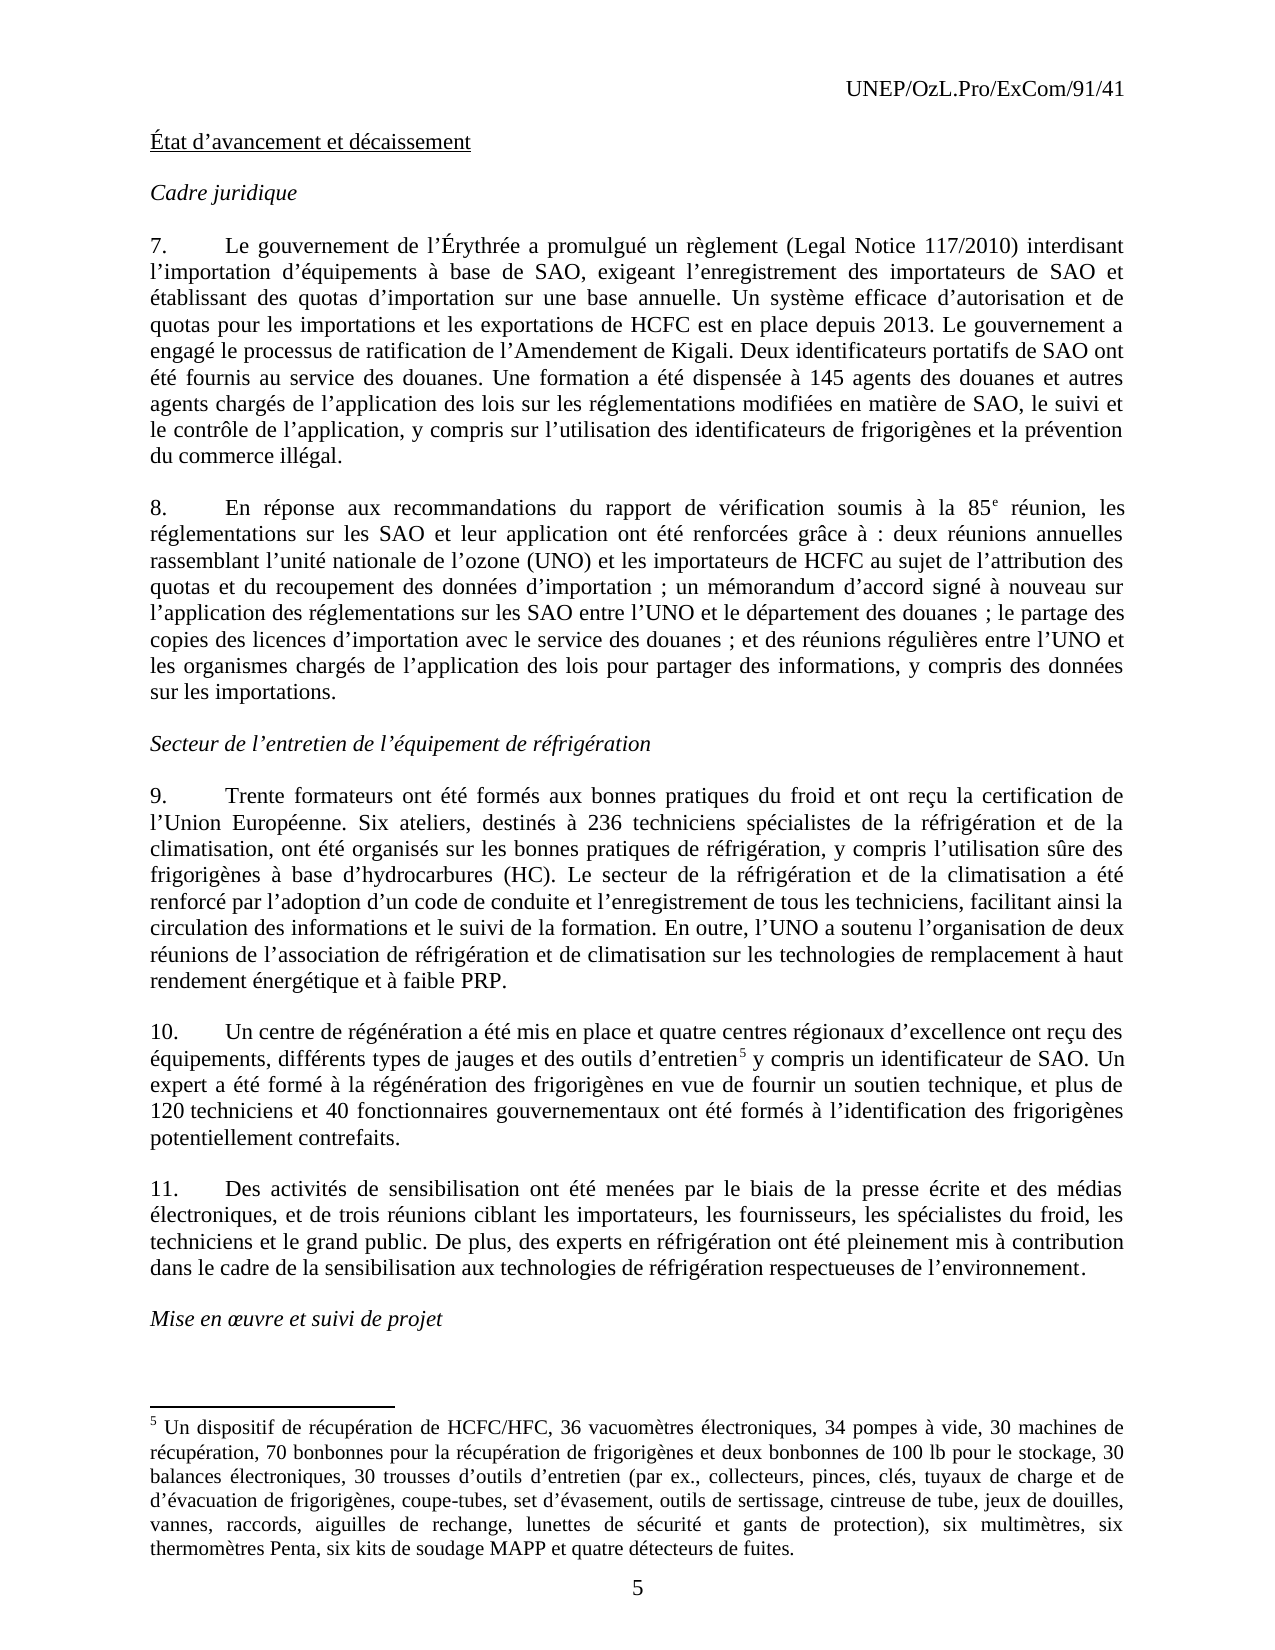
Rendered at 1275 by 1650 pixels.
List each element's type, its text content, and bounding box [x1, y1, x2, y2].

subtitle Un centre de régénération a été mis en place et quatre centres régionaux d’excellence ont reçu des équipements, différents types de jauges et des outils d’entretien y compris un identificateur de SAO. Un expert a été formé à la régénération des frigorigènes en vue de fournir un soutien technique, et plus de 120 techniciens et 40 fonctionnaires gouvernementaux ont été formés à l’identification des frigorigènes potentiellement contrefaits. [150, 1018, 1125, 1150]
subtitle Le gouvernement de l’Érythrée a promulgué un règlement (Legal Notice 117/2010) interdisant l’importation d’équipements à base de SAO, exigeant l’enregistrement des importateurs de SAO et établissant des quotas d’importation sur une base annuelle. Un système efficace d’autorisation et de quotas pour les importations et les exportations de HCFC est en place depuis 2013. Le gouvernement a engagé le processus de ratification de l’Amendement de Kigali. Deux identificateurs portatifs de SAO ont été fournis au service des douanes. Une formation a été dispensée à 145 agents des douanes et autres agents chargés de l’application des lois sur les réglementations modifiées en matière de SAO, le suivi et le contrôle de l’application, y compris sur l’utilisation des identificateurs de frigorigènes et la prévention du commerce illégal. [150, 232, 1125, 469]
subtitle Trente formateurs ont été formés aux bonnes pratiques du froid et ont reçu la certification de l’Union Européenne. Six ateliers, destinés à 236 techniciens spécialistes de la réfrigération et de la climatisation, ont été organisés sur les bonnes pratiques de réfrigération, y compris l’utilisation sûre des frigorigènes à base d’hydrocarbures (HC). Le secteur de la réfrigération et de la climatisation a été renforcé par l’adoption d’un code de conduite et l’enregistrement de tous les techniciens, facilitant ainsi la circulation des informations et le suivi de la formation. En outre, l’UNO a soutenu l’organisation de deux réunions de l’association de réfrigération et de climatisation sur les technologies de remplacement à haut rendement énergétique et à faible PRP. [150, 782, 1125, 993]
text État d’avancement et décaissement [150, 128, 1125, 154]
list Mise en œuvre et suivi de projet [150, 1306, 1125, 1332]
list Secteur de l’entretien de l’équipement de réfrigération [150, 730, 1125, 756]
subtitle En réponse aux recommandations du rapport de vérification soumis à la 85e réunion, les réglementations sur les SAO et leur application ont été renforcées grâce à : deux réunions annuelles rassemblant l’unité nationale de l’ozone (UNO) et les importateurs de HCFC au sujet de l’attribution des quotas et du recoupement des données d’importation ; un mémorandum d’accord signé à nouveau sur l’application des réglementations sur les SAO entre l’UNO et le département des douanes ; le partage des copies des licences d’importation avec le service des douanes ; et des réunions régulières entre l’UNO et les organismes chargés de l’application des lois pour partager des informations, y compris des données sur les importations. [150, 494, 1125, 705]
list Cadre juridique [150, 179, 1125, 205]
subtitle Des activités de sensibilisation ont été menées par le biais de la presse écrite et des médias électroniques, et de trois réunions ciblant les importateurs, les fournisseurs, les spécialistes du froid, les techniciens et le grand public. De plus, des experts en réfrigération ont été pleinement mis à contribution dans le cadre de la sensibilisation aux technologies de réfrigération respectueuses de l’environnement. [150, 1175, 1125, 1281]
